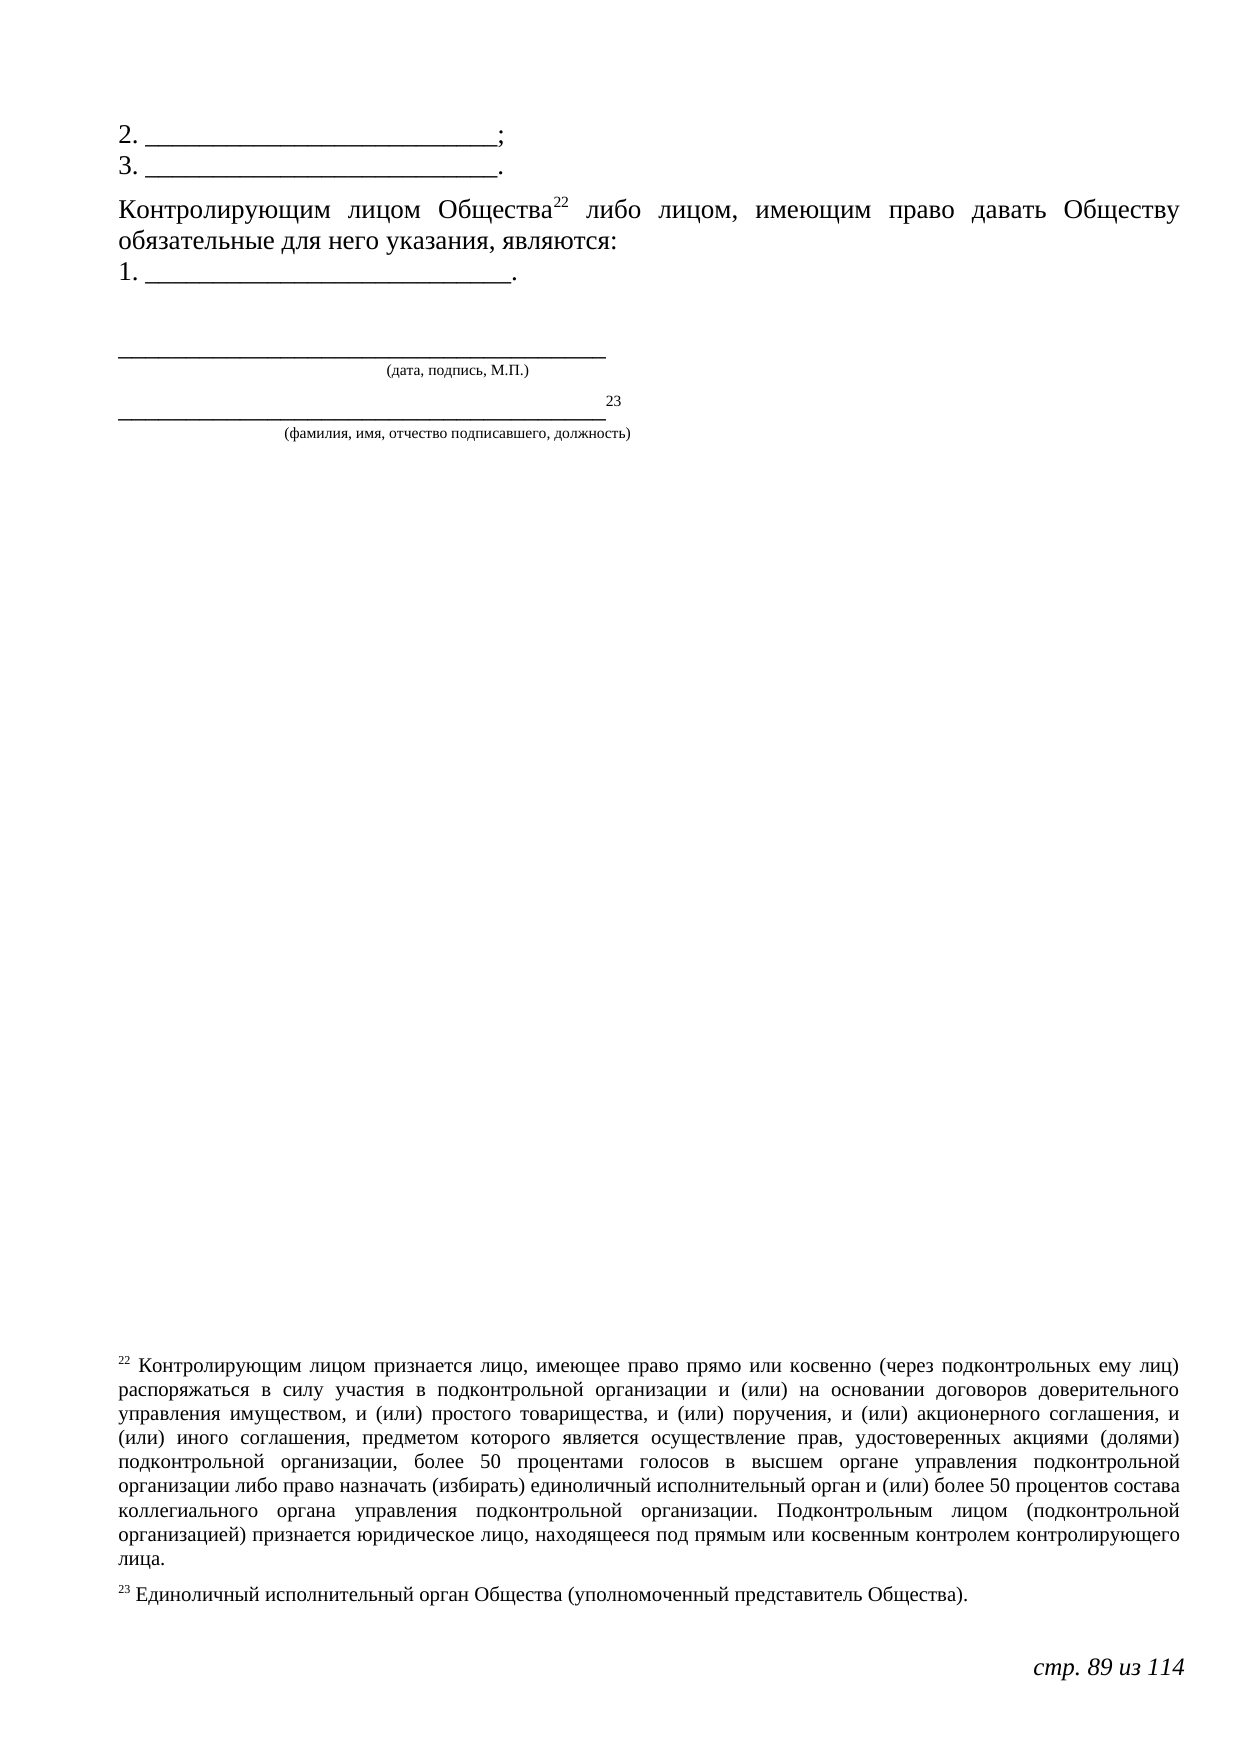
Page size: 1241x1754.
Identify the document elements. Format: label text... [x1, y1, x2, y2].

text Контролирующим лицом Общества либо лицом, имеющим право давать Обществу обязательные для него указания, являются: [118, 193, 1181, 255]
text 2. __________________________; [118, 118, 1181, 149]
text ____________________________________ [118, 330, 1181, 361]
text (фамилия, имя, отчество подписавшего, должность) [118, 423, 797, 454]
text 1. ___________________________. [118, 255, 1181, 286]
text ____________________________________ [118, 392, 1181, 423]
text (дата, подпись, М.П.) [118, 361, 797, 392]
text 3. __________________________. [118, 149, 1181, 180]
